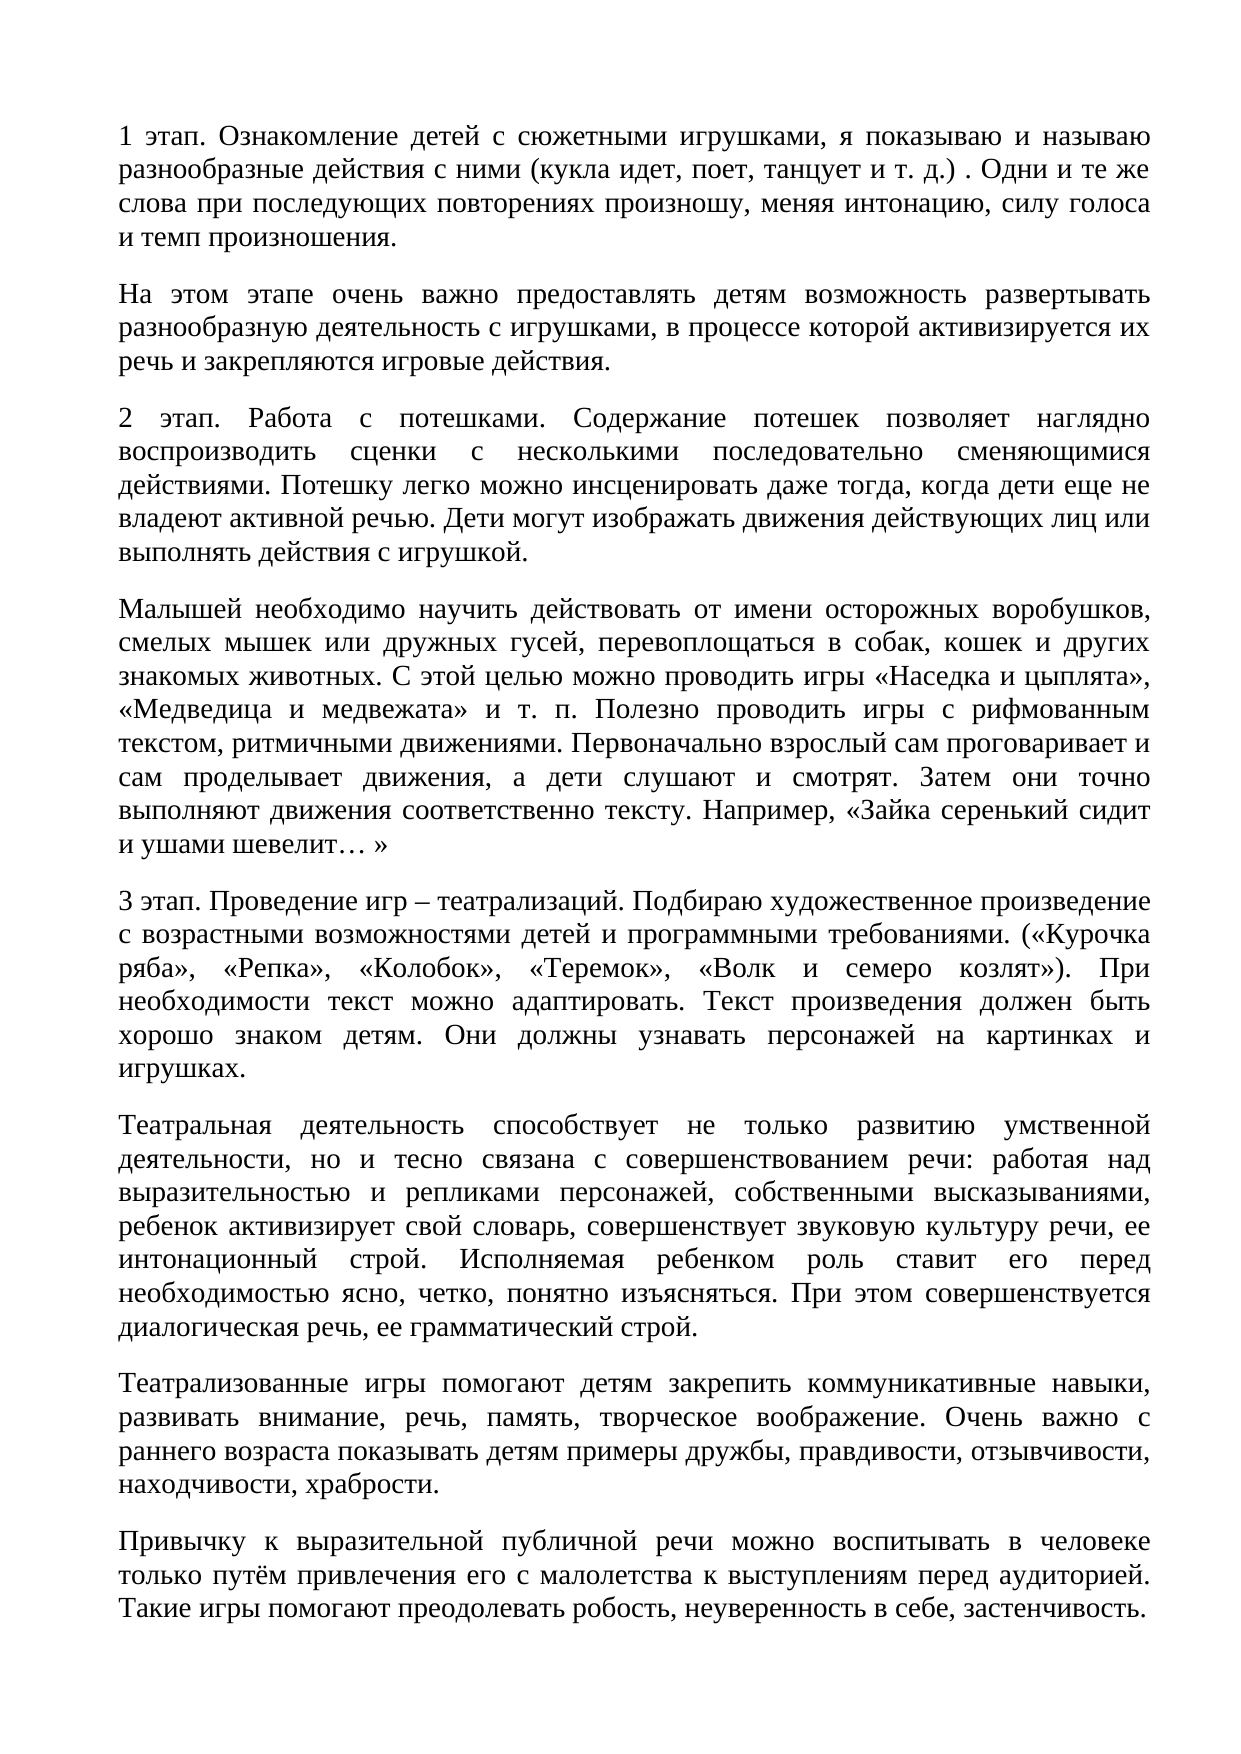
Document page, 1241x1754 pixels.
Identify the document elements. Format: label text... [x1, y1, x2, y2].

text 3 этап. Проведение игр – театрализаций. Подбираю художественное произведение с возрастными возможностями детей и программными требованиями. («Курочка ряба», «Репка», «Колобок», «Теремок», «Волк и семеро козлят»). При необходимости текст можно адаптировать. Текст произведения должен быть хорошо знаком детям. Они должны узнавать персонажей на картинках и игрушках. [118, 883, 1152, 1084]
text 1 этап. Ознакомление детей с сюжетными игрушками, я показываю и называю разнообразные действия с ними (кукла идет, поет, танцует и т. д.) . Одни и те же слова при последующих повторениях произношу, меняя интонацию, силу голоса и темп произношения. [118, 118, 1152, 252]
text 2 этап. Работа с потешками. Содержание потешек позволяет наглядно воспроизводить сценки с несколькими последовательно сменяющимися действиями. Потешку легко можно инсценировать даже тогда, когда дети еще не владеют активной речью. Дети могут изображать движения действующих лиц или выполнять действия с игрушкой. [118, 400, 1152, 567]
text Театрализованные игры помогают детям закрепить коммуникативные навыки, развивать внимание, речь, память, творческое воображение. Очень важно с раннего возраста показывать детям примеры дружбы, правдивости, отзывчивости, находчивости, храбрости. [118, 1366, 1152, 1500]
text Привычку к выразительной публичной речи можно воспитывать в человеке только путём привлечения его с малолетства к выступлениям перед аудиторией. Такие игры помогают преодолевать робость, неуверенность в себе, застенчивость. [118, 1523, 1152, 1624]
text Малышей необходимо научить действовать от имени осторожных воробушков, смелых мышек или дружных гусей, перевоплощаться в собак, кошек и других знакомых животных. С этой целью можно проводить игры «Наседка и цыплята», «Медведица и медвежата» и т. п. Полезно проводить игры с рифмованным текстом, ритмичными движениями. Первоначально взрослый сам проговаривает и сам проделывает движения, а дети слушают и смотрят. Затем они точно выполняют движения соответственно тексту. Например, «Зайка серенький сидит и ушами шевелит… » [118, 591, 1152, 859]
text Театральная деятельность способствует не только развитию умственной деятельности, но и тесно связана с совершенствованием речи: работая над выразительностью и репликами персонажей, собственными высказываниями, ребенок активизирует свой словарь, совершенствует звуковую культуру речи, ее интонационный строй. Исполняемая ребенком роль ставит его перед необходимостью ясно, четко, понятно изъясняться. При этом совершенствуется диалогическая речь, ее грамматический строй. [118, 1107, 1152, 1342]
text На этом этапе очень важно предоставлять детям возможность развертывать разнообразную деятельность с игрушками, в процессе которой активизируется их речь и закрепляются игровые действия. [118, 276, 1152, 376]
